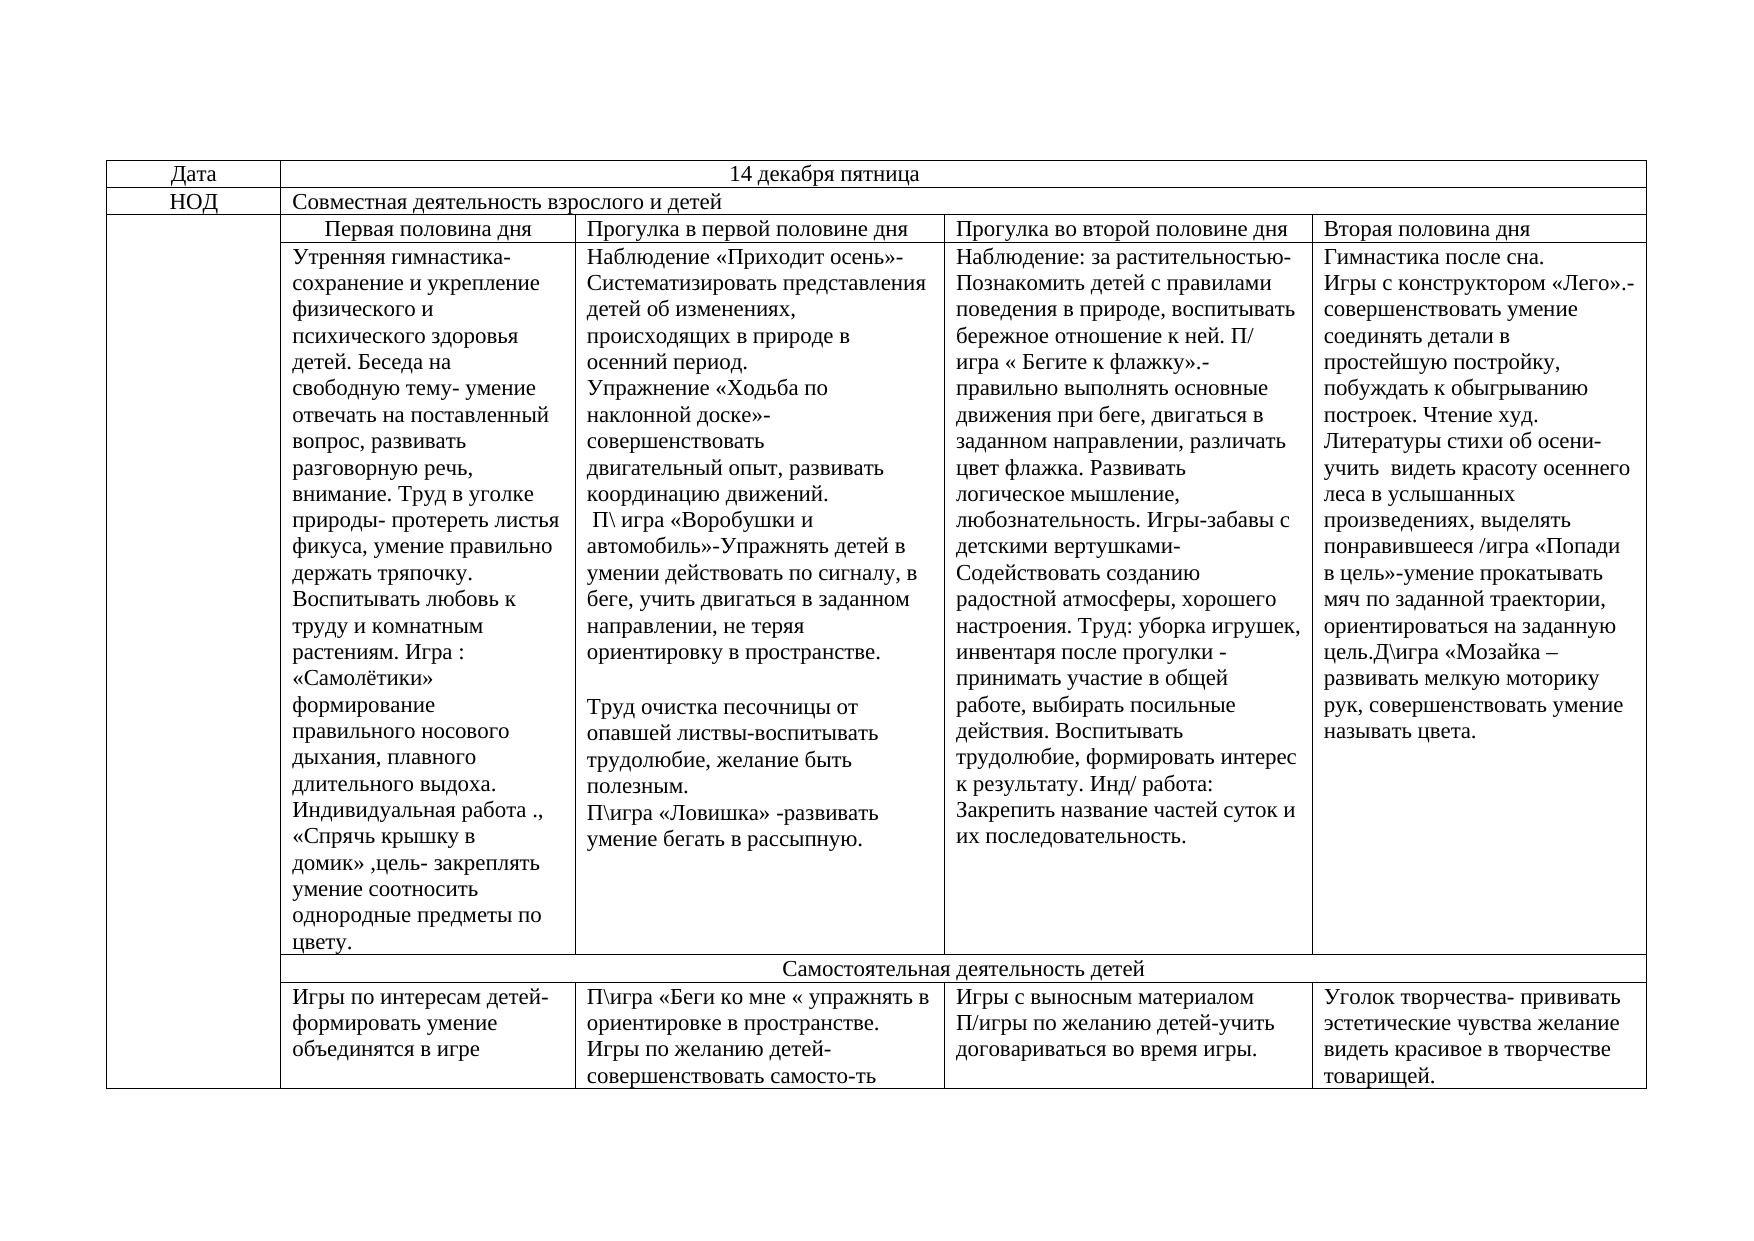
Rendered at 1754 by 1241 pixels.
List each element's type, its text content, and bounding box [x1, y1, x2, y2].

table_cell Прогулка в первой половине дня [576, 215, 944, 242]
table_header Дата [107, 161, 280, 187]
table_cell П\игра «Беги ко мне « упражнять в ориентировке в пространстве. Игры по желанию детей- совершенствовать самосто-ть [576, 983, 944, 1088]
table_cell Утренняя гимнастика- сохранение и укрепление физического и психического здоровья детей. Беседа на свободную тему- умение отвечать на поставленный вопрос, развивать разговорную речь, внимание. Труд в уголке природы- протереть листья фикуса, умение правильно держать тряпочку. Воспитывать любовь к труду и комнатным растениям. Игра : «Самолётики» формирование правильного носового дыхания, плавного длительного выдоха. Индивидуальная работа ., «Спрячь крышку в домик» ,цель- закреплять умение соотносить однородные предметы по цвету. [281, 243, 575, 954]
table_cell Прогулка во второй половине дня [945, 215, 1312, 242]
table_header 14 декабря пятница [281, 161, 1646, 187]
table_cell НОД [107, 188, 280, 214]
table_cell Игры по интересам детей- формировать умение объединятся в игре [281, 983, 575, 1088]
table_cell Уголок творчества- прививать эстетические чувства желание видеть красивое в творчестве товарищей. [1313, 983, 1646, 1088]
table_cell Гимнастика после сна. Игры с конструктором «Лего».-совершенствовать умение соединять детали в простейшую постройку, побуждать к обыгрыванию построек. Чтение худ. Литературы стихи об осени- учить видеть красоту осеннего леса в услышанных произведениях, выделять понравившееся /игра «Попади в цель»-умение прокатывать мяч по заданной траектории, ориентироваться на заданную цель.Д\игра «Мозайка –развивать мелкую моторику рук, совершенствовать умение называть цвета. [1313, 243, 1646, 954]
table_cell Первая половина дня [281, 215, 575, 242]
table_cell Наблюдение «Приходит осень»-Систематизировать представления детей об изменениях, происходящих в природе в осенний период. Упражнение «Ходьба по наклонной доске»- совершенствовать двигательный опыт, развивать координацию движений. П\ игра «Воробушки и автомобиль»-Упражнять детей в умении действовать по сигналу, в беге, учить двигаться в заданном направлении, не теряя ориентировку в пространстве. Труд очистка песочницы от опавшей листвы-воспитывать трудолюбие, желание быть полезным. П\игра «Ловишка» -развивать умение бегать в рассыпную. [576, 243, 944, 954]
table_cell Игры с выносным материалом П/игры по желанию детей-учить договариваться во время игры. [945, 983, 1312, 1088]
table_cell [107, 215, 280, 1088]
table_cell Вторая половина дня [1313, 215, 1646, 242]
table_cell Самостоятельная деятельность детей [281, 955, 1646, 982]
table_cell Совместная деятельность взрослого и детей [281, 188, 1646, 214]
table_cell Наблюдение: за растительностью-Познакомить детей с правилами поведения в природе, воспитывать бережное отношение к ней. П/ игра « Бегите к флажку».-правильно выполнять основные движения при беге, двигаться в заданном направлении, различать цвет флажка. Развивать логическое мышление, любознательность. Игры-забавы с детскими вертушками-Содействовать созданию радостной атмосферы, хорошего настроения. Труд: уборка игрушек, инвентаря после прогулки -принимать участие в общей работе, выбирать посильные действия. Воспитывать трудолюбие, формировать интерес к результату. Инд/ работа: Закрепить название частей суток и их последовательность. [945, 243, 1312, 954]
